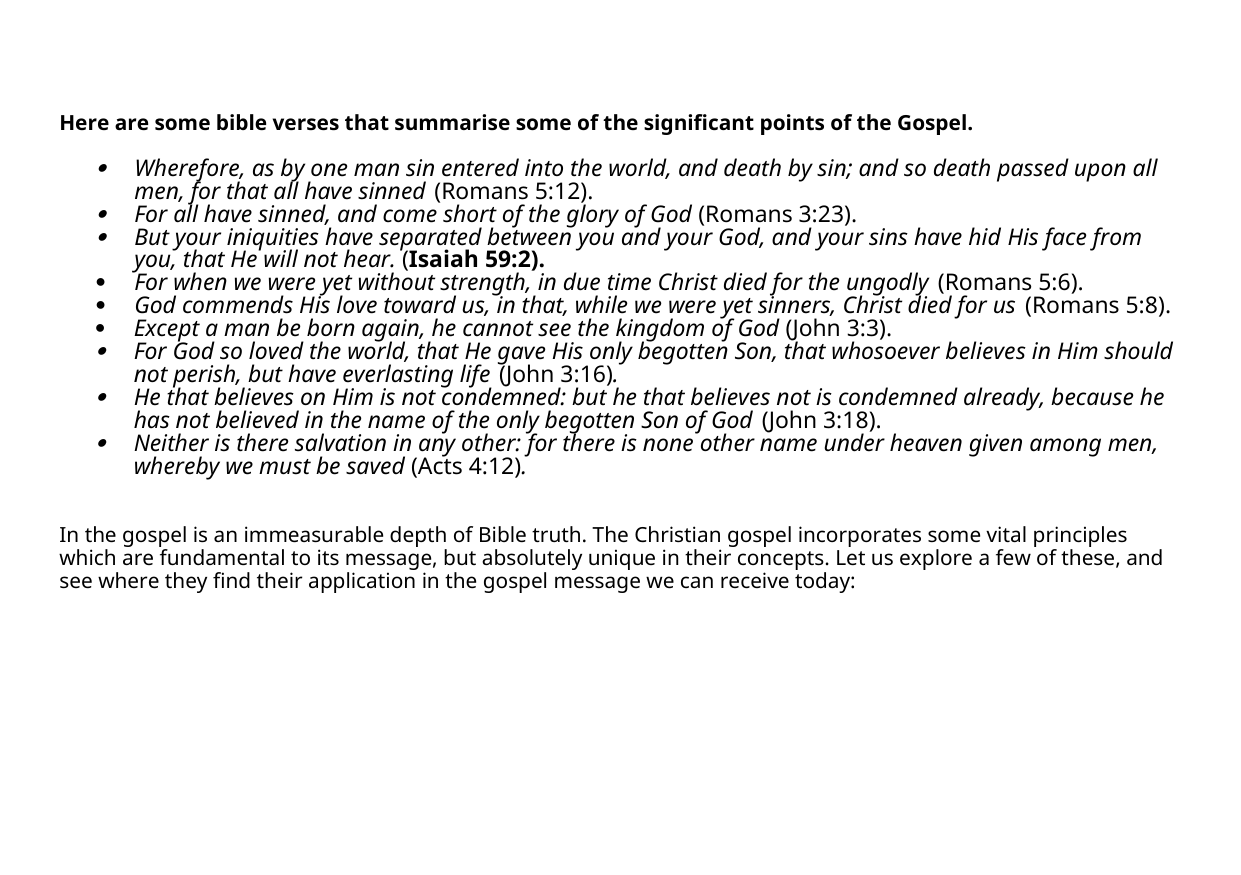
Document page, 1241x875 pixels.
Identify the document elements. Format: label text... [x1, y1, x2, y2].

list For when we were yet without strength, in due time Christ died for the ungodly (Romans 5:6). [97, 272, 779, 295]
list God commends His love toward us, in that, while we were yet sinners, Christ died for us (Romans 5:8). [97, 295, 964, 318]
text In the gospel is an immeasurable depth of Bible truth. The Christian gospel incorporates some vital principles which are fundamental to its message, but absolutely unique in their concepts. Let us explore a few of these, and see where they find their application in the gospel message we can receive today: [59, 524, 1181, 593]
list For all have sinned, and come short of the glory of God (Romans 3:23). [638, 204, 1181, 227]
list He that believes on Him is not condemned: but he that believes not is condemned already, because he has not believed in the name of the only begotten Son of God (John 3:18). [96, 387, 1181, 433]
list For God so loved the world, that He gave His only begotten Son, that whosoever believes in Him should not perish, but have everlasting life (John 3:16). [96, 341, 1181, 387]
list Neither is there salvation in any other: for there is none other name under heaven given among men, whereby we must be saved (Acts 4:12). [96, 433, 1181, 479]
list For when we were yet without strength, in due time Christ died for the ungodly (Romans 5:6). [773, 272, 1181, 295]
list For all have sinned, and come short of the glory of God (Romans 3:23). [97, 204, 521, 227]
list Except a man be born again, he cannot see the kingdom of God (John 3:3). [96, 318, 731, 341]
list Wherefore, as by one man sin entered into the world, and death by sin; and so death passed upon all men, for that all have sinned (Romans 5:12). [191, 158, 1181, 204]
list But your iniquities have separated between you and your God, and your sins have hid His face from you, that He will not hear. (Isaiah 59:2). [97, 227, 1181, 272]
list Except a man be born again, he cannot see the kingdom of God (John 3:3). [725, 318, 1181, 341]
text Here are some bible verses that summarise some of the significant points of the Gospel. [59, 112, 1181, 135]
